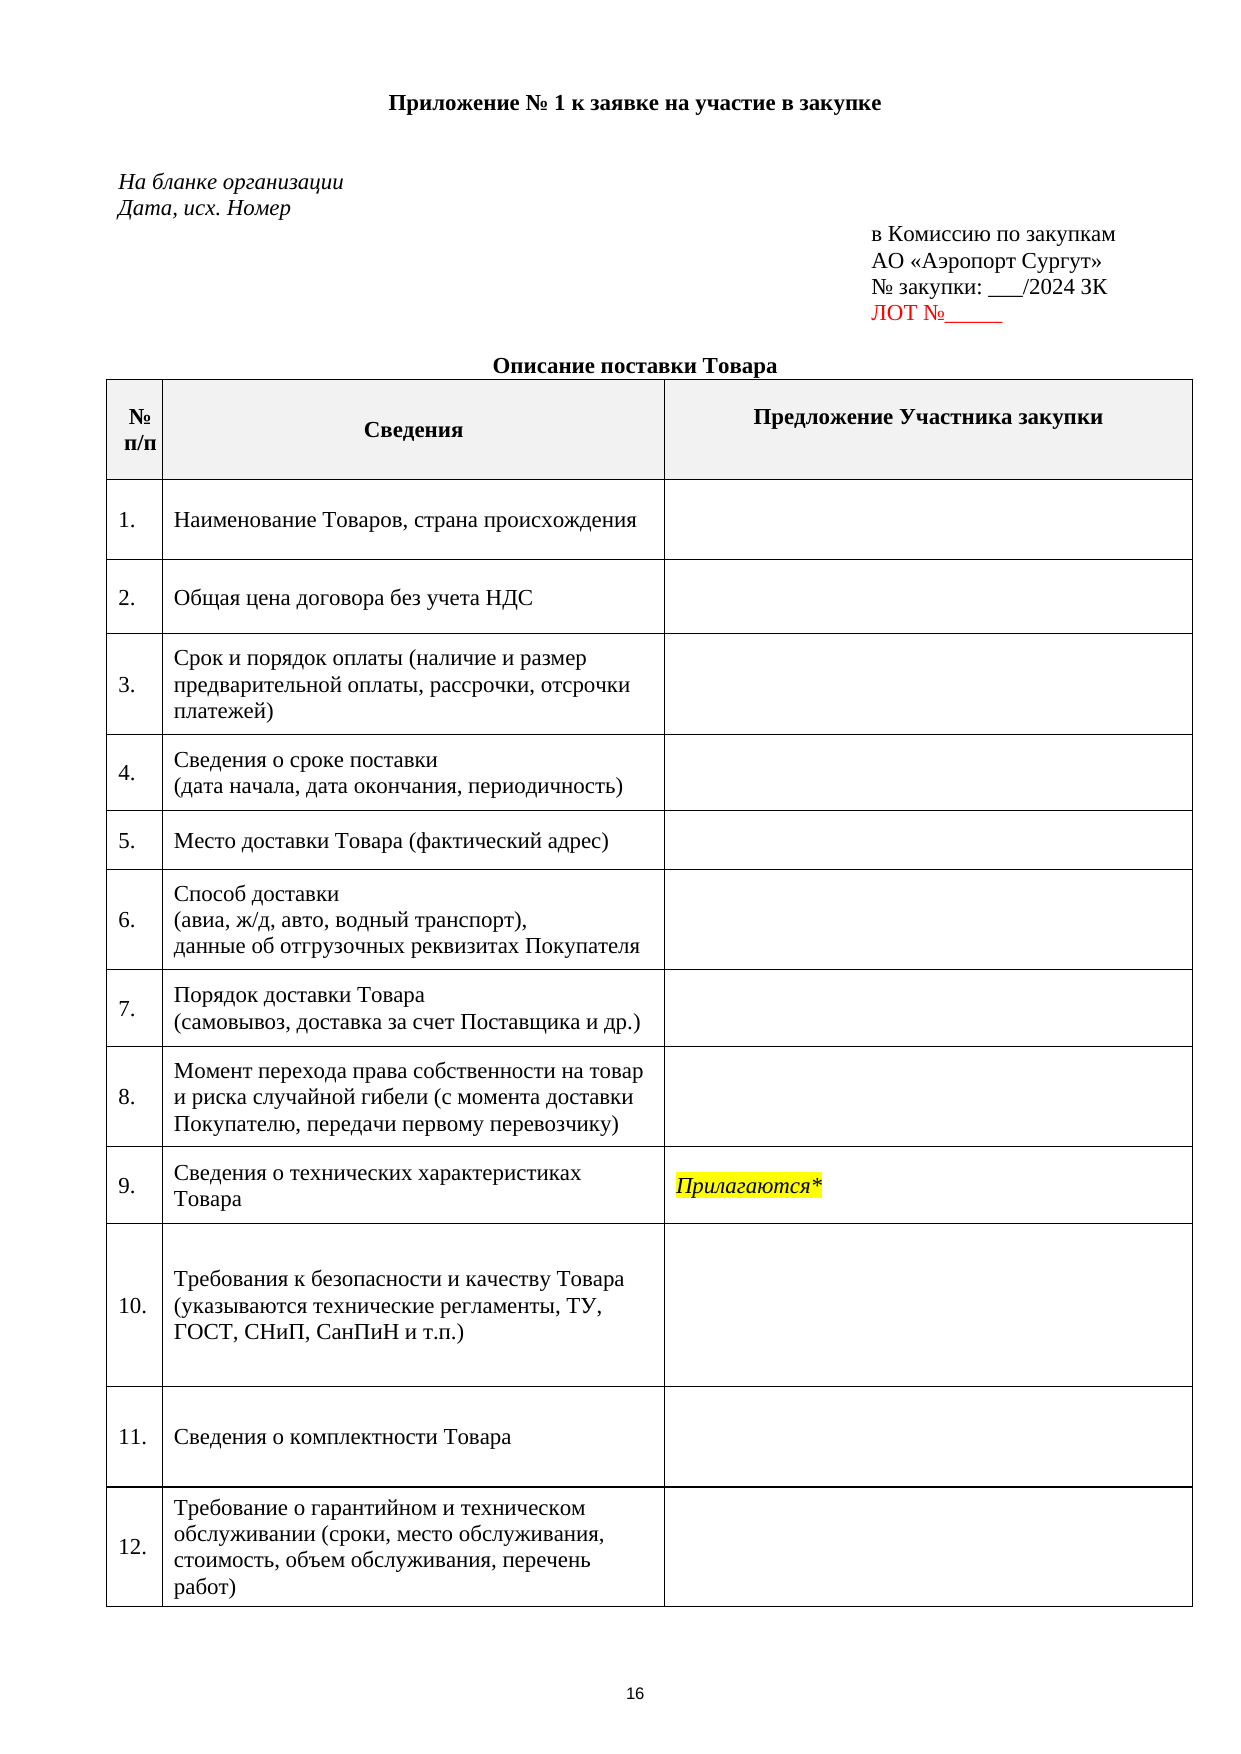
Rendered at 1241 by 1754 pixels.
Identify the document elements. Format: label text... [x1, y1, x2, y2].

table_cell [107, 560, 162, 633]
text в Комиссию по закупкам [871, 220, 1152, 247]
text ЛОТ №_____ [871, 299, 1152, 326]
table_cell [107, 811, 162, 868]
text № закупки: ___/2024 ЗК [871, 273, 1152, 299]
table_cell Сведения о технических характеристиках Товара [163, 1147, 664, 1223]
table_cell [665, 870, 1192, 969]
table_cell Общая цена договора без учета НДС [163, 560, 664, 633]
table_cell [107, 1224, 162, 1386]
table_cell Требования к безопасности и качеству Товара (указываются технические регламенты, ТУ, ГОСТ, СНиП, СанПиН и т.п.) [163, 1224, 664, 1386]
table_cell [665, 560, 1192, 633]
table_cell [665, 735, 1192, 810]
table_cell Требование о гарантийном и техническом обслуживании (сроки, место обслуживания, стоимость, объем обслуживания, перечень работ) [163, 1488, 664, 1606]
table_header № п/п [107, 380, 162, 479]
text Описание поставки Товара [118, 352, 1152, 378]
table_cell [107, 1387, 162, 1486]
table_cell [665, 1387, 1192, 1486]
table_cell [665, 1047, 1192, 1146]
table_header Сведения [163, 380, 664, 479]
table_cell Порядок доставки Товара (самовывоз, доставка за счет Поставщика и др.) [163, 970, 664, 1046]
table_header Предложение Участника закупки [665, 380, 1192, 479]
table_cell [107, 870, 162, 969]
table_cell [107, 735, 162, 810]
table_cell Сведения о комплектности Товара [163, 1387, 664, 1486]
text На бланке организации [118, 168, 1152, 194]
table_cell [107, 1047, 162, 1146]
table_cell [107, 1488, 162, 1606]
table_cell Место доставки Товара (фактический адрес) [163, 811, 664, 868]
table_cell [665, 1488, 1192, 1606]
table_cell [107, 970, 162, 1046]
table_cell Прилагаются* [665, 1147, 1192, 1223]
table_cell [107, 480, 162, 559]
table_cell Сведения о сроке поставки (дата начала, дата окончания, периодичность) [163, 735, 664, 810]
text Приложение № 1 к заявке на участие в закупке [118, 89, 1152, 115]
table_cell [665, 970, 1192, 1046]
text АО «Аэропорт Сургут» [871, 247, 1152, 273]
table_cell [107, 1147, 162, 1223]
table_cell Способ доставки (авиа, ж/д, авто, водный транспорт), данные об отгрузочных реквизитах Покупателя [163, 870, 664, 969]
table_cell [665, 634, 1192, 734]
table_cell [665, 480, 1192, 559]
text Дата, исх. Номер [118, 194, 1152, 220]
table_cell [665, 1224, 1192, 1386]
table_cell Наименование Товаров, страна происхождения [163, 480, 664, 559]
table_cell [665, 811, 1192, 868]
table_cell Срок и порядок оплаты (наличие и размер предварительной оплаты, рассрочки, отсрочки платежей) [163, 634, 664, 734]
table_cell [107, 634, 162, 734]
table_cell Момент перехода права собственности на товар и риска случайной гибели (с момента доставки Покупателю, передачи первому перевозчику) [163, 1047, 664, 1146]
